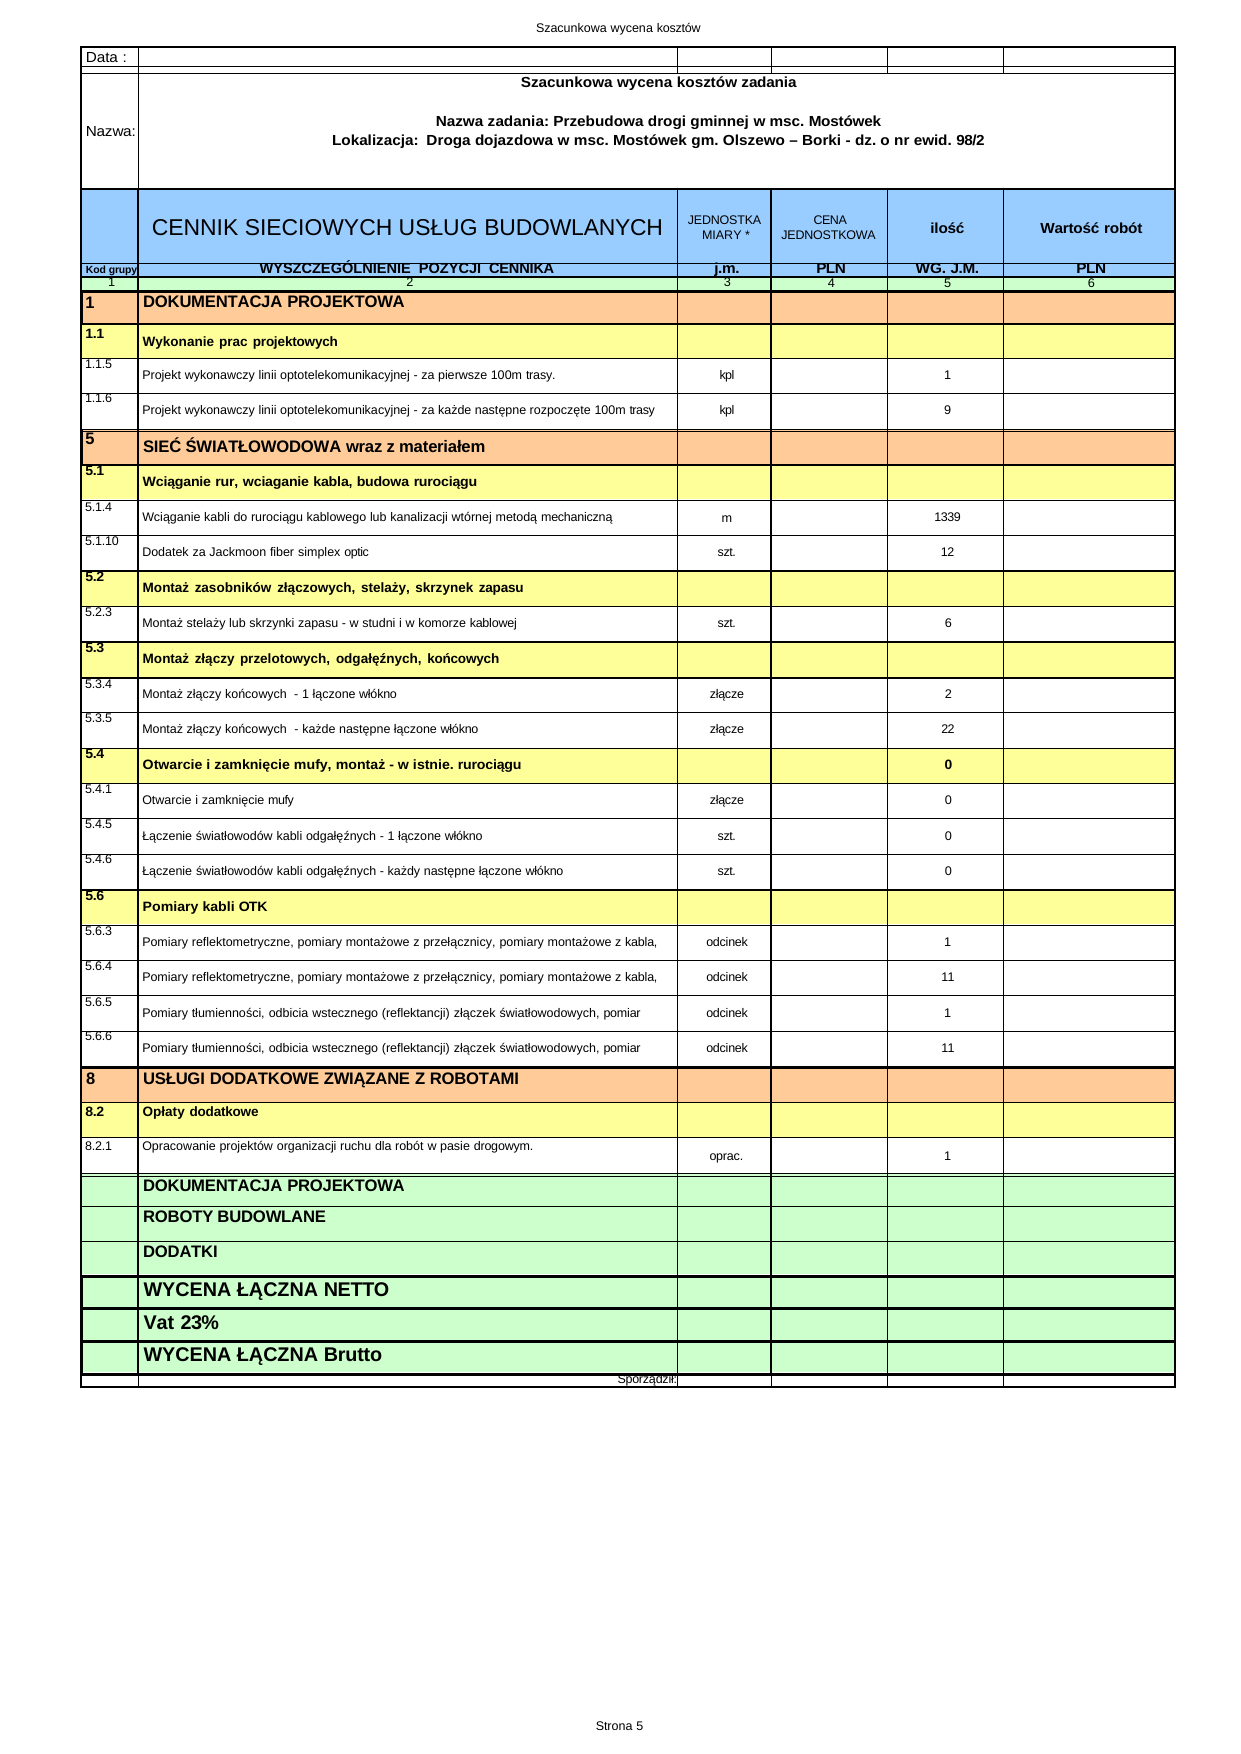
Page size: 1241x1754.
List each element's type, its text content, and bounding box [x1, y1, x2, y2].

table_cell [678, 1103, 770, 1137]
table_cell [1004, 891, 1174, 924]
table_cell [1004, 466, 1174, 499]
table_cell 5.4.1 [82, 784, 137, 818]
table_cell [1004, 359, 1174, 393]
table_cell [678, 1310, 770, 1340]
table_cell Wciąganie rur, wciaganie kabla, budowa rurociągu [139, 466, 677, 499]
table_cell [1004, 679, 1174, 712]
table_cell [772, 501, 887, 535]
table_cell 11 [888, 1032, 1003, 1066]
table_cell [772, 466, 887, 499]
table_cell Pomiary tłumienności, odbicia wstecznego (reflektancji) złączek światłowodowych, pomiar [139, 996, 677, 1031]
table_cell Szacunkowa wycena kosztów zadania Nazwa zadania: Przebudowa drogi gminnej w msc. Mostówek Lokalizacja: Droga dojazdowa w msc. Mostówek gm. Olszewo – Borki - dz. o nr ewid. 98/2 [139, 74, 1174, 187]
table_cell złącze [678, 679, 770, 712]
table_cell [772, 749, 887, 783]
table_cell Wartość robót [1004, 190, 1174, 263]
table_cell 8.2.1 [82, 1138, 137, 1172]
table_cell 1 [83, 293, 137, 323]
table_cell [888, 1310, 1003, 1340]
table_cell [772, 855, 887, 889]
table_cell Otwarcie i zamknięcie mufy [139, 784, 677, 818]
table_cell [1004, 961, 1174, 995]
table_header [888, 48, 1003, 66]
table_cell [82, 190, 137, 263]
table_cell 1339 [888, 501, 1003, 535]
table_cell Vat 23% [139, 1310, 677, 1340]
table_cell Montaż złączy końcowych - 1 łączone włókno [139, 679, 677, 712]
table_cell [1004, 607, 1174, 641]
table_cell [888, 1242, 1003, 1274]
table_cell [888, 1177, 1003, 1206]
table_cell [678, 572, 770, 606]
table_cell [1004, 819, 1174, 854]
table_cell [1004, 1242, 1174, 1274]
table_cell Otwarcie i zamknięcie mufy, montaż - w istnie. rurociągu [139, 749, 677, 783]
table_cell 8 [82, 1069, 137, 1102]
table_cell [1004, 926, 1174, 960]
table_cell [1004, 784, 1174, 818]
table_cell Nazwa: [82, 74, 138, 187]
table_cell [83, 1343, 137, 1372]
table_cell [678, 432, 770, 464]
table_cell [772, 1242, 887, 1274]
table_cell [1004, 67, 1174, 73]
table_cell [1004, 1207, 1174, 1241]
table_cell 22 [888, 713, 1003, 747]
table_header Data : [82, 48, 138, 66]
table_cell [772, 67, 887, 73]
table_cell 0 [888, 819, 1003, 854]
table_cell [82, 1242, 137, 1274]
table_cell [772, 996, 887, 1031]
table_cell 8.2 [82, 1103, 137, 1137]
table_cell 11 [888, 961, 1003, 995]
table_cell [83, 1310, 137, 1340]
table_cell Pomiary reflektometryczne, pomiary montażowe z przełącznicy, pomiary montażowe z kabla, [139, 961, 677, 995]
table_cell [772, 1376, 887, 1386]
table_cell 5.6 [82, 891, 137, 924]
table_cell [888, 325, 1003, 358]
table_header [772, 48, 887, 66]
table_cell szt. [678, 819, 770, 854]
table_cell oprac. [678, 1138, 770, 1172]
table_cell [1004, 1310, 1174, 1340]
table_cell [1004, 1138, 1174, 1172]
table_cell m [678, 501, 770, 535]
table_cell 5.2.3 [82, 607, 137, 641]
table_cell [772, 293, 887, 323]
table_cell [1004, 749, 1174, 783]
table_cell [888, 1103, 1003, 1137]
table_cell 12 [888, 536, 1003, 570]
table_cell [1004, 536, 1174, 570]
table_cell Projekt wykonawczy linii optotelekomunikacyjnej - za pierwsze 100m trasy. [139, 359, 677, 393]
table_cell DODATKI [139, 1242, 677, 1274]
table_cell 0 [888, 855, 1003, 889]
table_cell [1004, 1278, 1174, 1307]
table_cell 9 [888, 394, 1003, 429]
table_cell USŁUGI DODATKOWE ZWIĄZANE Z ROBOTAMI [139, 1069, 677, 1102]
table_cell [678, 1343, 770, 1372]
table_cell 0 [888, 784, 1003, 818]
table_cell 1.1 [82, 325, 137, 358]
table_cell WYCENA ŁĄCZNA Brutto [139, 1343, 677, 1372]
table_header [1004, 48, 1174, 66]
table_cell [1004, 293, 1174, 323]
table_cell 5.1.4 [82, 501, 137, 535]
table_cell [772, 961, 887, 995]
table_cell [888, 293, 1003, 323]
table_cell [678, 1069, 770, 1102]
table_cell 5.6.6 [82, 1032, 137, 1066]
table_cell odcinek [678, 926, 770, 960]
table_cell [1004, 325, 1174, 358]
table_header [139, 48, 677, 66]
table_cell [678, 325, 770, 358]
table_cell [1004, 1343, 1174, 1372]
table_cell Wciąganie kabli do rurociągu kablowego lub kanalizacji wtórnej metodą mechaniczną [139, 501, 677, 535]
table_cell [1004, 1103, 1174, 1137]
table_cell [772, 607, 887, 641]
table_cell 5.2 [82, 572, 137, 606]
table_cell [772, 359, 887, 393]
table_cell złącze [678, 784, 770, 818]
table_cell [772, 891, 887, 924]
table_cell [888, 891, 1003, 924]
table_cell Opłaty dodatkowe [139, 1103, 677, 1137]
table_cell [888, 67, 1003, 73]
table_cell [888, 466, 1003, 499]
table_cell JEDNOSTKA MIARY * [678, 190, 770, 263]
table_cell Montaż zasobników złączowych, stelaży, skrzynek zapasu [139, 572, 677, 606]
table_cell [1004, 1069, 1174, 1102]
table_cell [82, 1177, 137, 1206]
table_cell CENNIK SIECIOWYCH USŁUG BUDOWLANYCH [139, 190, 677, 263]
table_cell [888, 572, 1003, 606]
table_cell 5.4.6 [82, 855, 137, 889]
table_cell [772, 1177, 887, 1206]
table_cell [888, 1343, 1003, 1372]
table_cell 5.3.4 [82, 679, 137, 712]
table_cell szt. [678, 855, 770, 889]
table_cell [1004, 1177, 1174, 1206]
table_cell [772, 643, 887, 677]
table_cell SIEĆ ŚWIATŁOWODOWA wraz z materiałem [139, 432, 677, 464]
table_cell 2 [888, 679, 1003, 712]
table_cell [1004, 1032, 1174, 1066]
table_cell CENA JEDNOSTKOWA [772, 190, 887, 263]
table_cell Pomiary tłumienności, odbicia wstecznego (reflektancji) złączek światłowodowych, pomiar [139, 1032, 677, 1066]
table_cell 1 [888, 996, 1003, 1031]
table_cell [772, 819, 887, 854]
table_cell [772, 926, 887, 960]
table_cell [772, 432, 887, 464]
table_cell 6 [888, 607, 1003, 641]
table_cell WYCENA ŁĄCZNA NETTO [139, 1278, 677, 1307]
table_cell 5.3 [82, 643, 137, 677]
table_cell [1004, 432, 1174, 464]
table_cell Montaż złączy końcowych - każde następne łączone włókno [139, 713, 677, 747]
table_cell [139, 67, 677, 73]
table_cell złącze [678, 713, 770, 747]
table_cell [772, 713, 887, 747]
table_cell [678, 749, 770, 783]
table_cell [1004, 501, 1174, 535]
table_cell Łączenie światłowodów kabli odgałęźnych - 1 łączone włókno [139, 819, 677, 854]
table_cell 5.3.5 [82, 713, 137, 747]
table_cell ilość [888, 190, 1003, 263]
table_cell [772, 1310, 887, 1340]
table_cell 1 [888, 359, 1003, 393]
table_cell [888, 1207, 1003, 1241]
table_cell [772, 325, 887, 358]
table_cell [678, 466, 770, 499]
table_cell Łączenie światłowodów kabli odgałęźnych - każdy następne łączone włókno [139, 855, 677, 889]
table_cell DOKUMENTACJA PROJEKTOWA [139, 293, 677, 323]
table_cell [678, 891, 770, 924]
table_cell [678, 1278, 770, 1307]
table_cell 1 [888, 1138, 1003, 1172]
table_cell [772, 394, 887, 429]
table_cell 5 [83, 432, 137, 464]
table_cell szt. [678, 536, 770, 570]
table_cell Montaż stelaży lub skrzynki zapasu - w studni i w komorze kablowej [139, 607, 677, 641]
table_cell Pomiary kabli OTK [139, 891, 677, 924]
table_cell DOKUMENTACJA PROJEKTOWA [139, 1177, 677, 1206]
table_cell 1.1.5 [82, 359, 137, 393]
table_cell [1004, 643, 1174, 677]
table_cell [772, 1207, 887, 1241]
table_cell [772, 1343, 887, 1372]
table_cell [772, 1278, 887, 1307]
table_cell 5.4.5 [82, 819, 137, 854]
table_cell [772, 1069, 887, 1102]
table_cell [678, 293, 770, 323]
table_cell [888, 1376, 1003, 1386]
table_cell 5.1 [82, 466, 137, 499]
table_cell [82, 1207, 137, 1241]
table_cell kpl [678, 394, 770, 429]
table_cell [83, 1278, 137, 1307]
table_cell [888, 643, 1003, 677]
table_cell 5.1.10 [82, 536, 137, 570]
table_cell odcinek [678, 1032, 770, 1066]
table_cell [678, 1376, 771, 1386]
table_cell kpl [678, 359, 770, 393]
table_cell Opracowanie projektów organizacji ruchu dla robót w pasie drogowym. [139, 1138, 677, 1172]
table_cell [772, 1032, 887, 1066]
table_cell [772, 536, 887, 570]
table_cell [678, 1207, 770, 1241]
table_cell [888, 1069, 1003, 1102]
table_cell 0 [888, 749, 1003, 783]
table_cell [678, 67, 771, 73]
table_cell 5.4 [82, 749, 137, 783]
table_cell [82, 67, 138, 73]
table_cell [1004, 1376, 1174, 1386]
table_cell [772, 572, 887, 606]
table_cell [1004, 855, 1174, 889]
table_cell Dodatek za Jackmoon fiber simplex optic [139, 536, 677, 570]
table_cell [772, 1103, 887, 1137]
table_cell Projekt wykonawczy linii optotelekomunikacyjnej - za każde następne rozpoczęte 100m trasy [139, 394, 677, 429]
table_cell [888, 432, 1003, 464]
table_cell 5.6.3 [82, 926, 137, 960]
table_cell odcinek [678, 996, 770, 1031]
table_cell odcinek [678, 961, 770, 995]
table_cell [1004, 713, 1174, 747]
table_cell szt. [678, 607, 770, 641]
table_cell [1004, 394, 1174, 429]
table_cell [888, 1278, 1003, 1307]
table_cell [1004, 996, 1174, 1031]
table_cell Wykonanie prac projektowych [139, 325, 677, 358]
table_cell [82, 1376, 138, 1386]
table_cell Montaż złączy przelotowych, odgałęźnych, końcowych [139, 643, 677, 677]
table_cell [678, 643, 770, 677]
table_header [678, 48, 771, 66]
table_cell 5.6.4 [82, 961, 137, 995]
table_cell ROBOTY BUDOWLANE [139, 1207, 677, 1241]
table_cell Pomiary reflektometryczne, pomiary montażowe z przełącznicy, pomiary montażowe z kabla, [139, 926, 677, 960]
table_cell [678, 1242, 770, 1274]
table_cell 5.6.5 [82, 996, 137, 1031]
table_cell [678, 1177, 770, 1206]
table_cell 1.1.6 [82, 394, 137, 429]
table_cell [772, 679, 887, 712]
table_cell [772, 784, 887, 818]
table_cell [1004, 572, 1174, 606]
table_cell [772, 1138, 887, 1172]
table_cell 1 [888, 926, 1003, 960]
